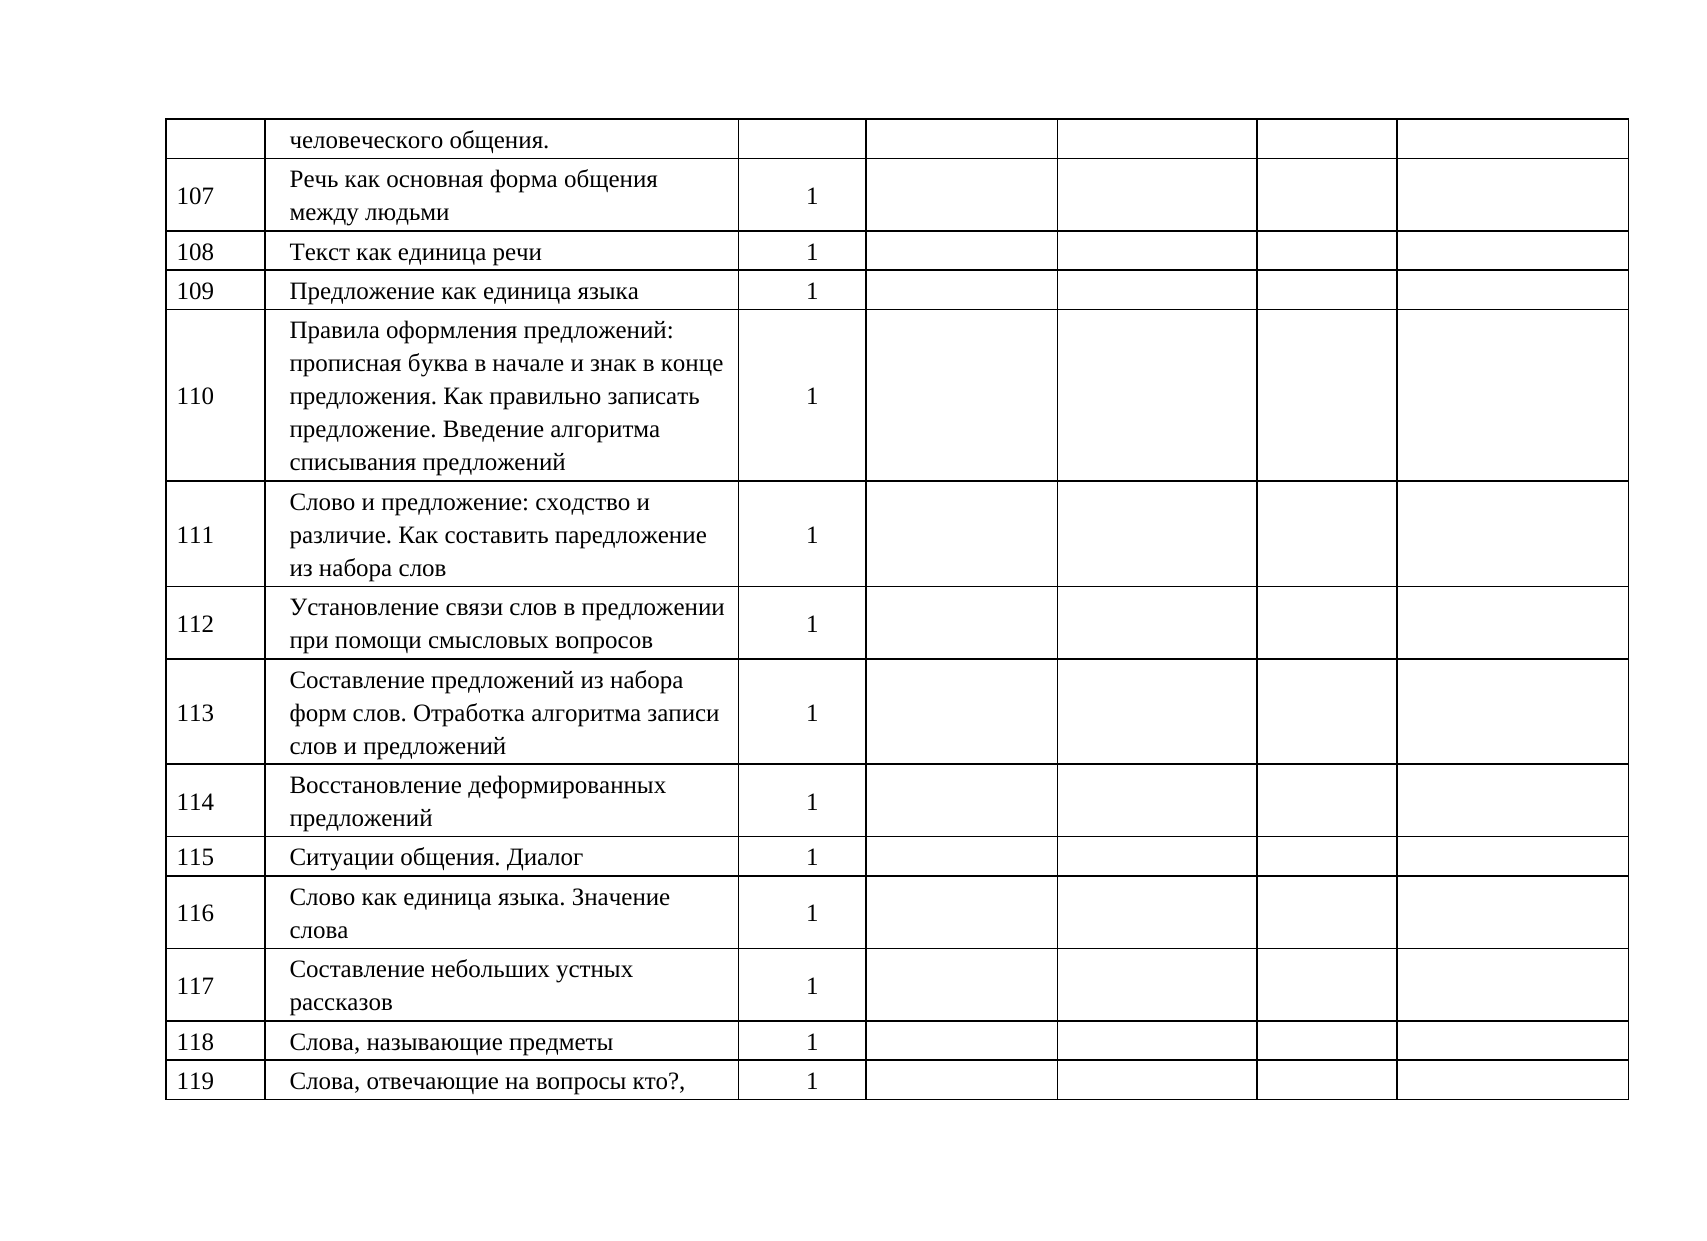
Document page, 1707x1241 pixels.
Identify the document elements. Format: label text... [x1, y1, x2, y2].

table_cell Правила оформления предложений: прописная буква в начале и знак в конце предложения. Как правильно записать предложение. Введение алгоритма списывания предложений [266, 310, 738, 480]
table_cell Предложение как единица языка [266, 271, 738, 309]
table_cell 1 [739, 310, 865, 480]
table_cell Восстановление деформированных предложений [266, 765, 738, 836]
table_cell 116 [167, 877, 264, 947]
table_cell 1 [739, 120, 865, 157]
table_cell Составление небольших устных рассказов [266, 949, 738, 1020]
table_cell [867, 837, 1057, 875]
table_cell [1398, 482, 1628, 586]
table_cell 112 [167, 587, 264, 658]
table_cell [1398, 232, 1628, 269]
table_cell [867, 482, 1057, 586]
table_cell Слово и предложение: сходство и различие. Как составить паредложение из набора слов [266, 482, 738, 586]
table_cell [867, 877, 1057, 947]
table_cell [867, 587, 1057, 658]
table_cell 1 [739, 232, 865, 269]
table_cell [1398, 159, 1628, 230]
table_cell 113 [167, 660, 264, 763]
table_cell [1258, 587, 1396, 658]
table_cell [1398, 877, 1628, 947]
table_cell [1398, 660, 1628, 763]
table_cell [1058, 1061, 1256, 1099]
table_cell [867, 310, 1057, 480]
table_cell [867, 271, 1057, 309]
table_cell 106 [167, 120, 264, 157]
table_cell 114 [167, 765, 264, 836]
table_cell [1058, 232, 1256, 269]
table_cell [1398, 120, 1628, 157]
table_cell [1058, 877, 1256, 947]
table_cell [1058, 660, 1256, 763]
table_cell 1 [739, 949, 865, 1020]
table_cell [1398, 949, 1628, 1020]
table_cell [1258, 232, 1396, 269]
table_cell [266, 1061, 738, 1099]
table_cell [1258, 159, 1396, 230]
table_cell [867, 1022, 1057, 1059]
table_cell [1058, 765, 1256, 836]
table_cell [1058, 837, 1256, 875]
table_cell 1 [739, 1061, 865, 1099]
table_cell [1398, 271, 1628, 309]
table_cell Слова, называющие предметы [266, 1022, 738, 1059]
table_cell 1 [739, 482, 865, 586]
table_cell [1258, 1061, 1396, 1099]
table_cell [1058, 949, 1256, 1020]
table_cell 1 [739, 837, 865, 875]
table_cell [867, 232, 1057, 269]
table_cell Речь как основная форма общения между людьми [266, 159, 738, 230]
table_cell [1258, 271, 1396, 309]
table_cell [1258, 877, 1396, 947]
table_cell 118 [167, 1022, 264, 1059]
table_cell [867, 159, 1057, 230]
table_cell 111 [167, 482, 264, 586]
table_cell 1 [739, 660, 865, 763]
table_cell 1 [739, 271, 865, 309]
table_cell Текст как единица речи [266, 232, 738, 269]
table_cell [867, 660, 1057, 763]
table_cell [1398, 765, 1628, 836]
table_cell 1 [739, 877, 865, 947]
table_cell 115 [167, 837, 264, 875]
table_cell [1398, 310, 1628, 480]
table_cell [1258, 1022, 1396, 1059]
table_cell [1058, 1022, 1256, 1059]
table_cell 108 [167, 232, 264, 269]
table_cell 1 [739, 765, 865, 836]
table_cell [867, 949, 1057, 1020]
table_cell [1058, 120, 1256, 157]
table_cell [1258, 837, 1396, 875]
table_cell Составление предложений из набора форм слов. Отработка алгоритма записи слов и предложений [266, 660, 738, 763]
table_cell [1258, 660, 1396, 763]
table_cell [1258, 120, 1396, 157]
table_cell 109 [167, 271, 264, 309]
table_cell 119 [167, 1061, 264, 1099]
table_cell [1398, 1022, 1628, 1059]
table_cell [867, 765, 1057, 836]
table_cell [1398, 1061, 1628, 1099]
table_cell [867, 120, 1057, 157]
table_cell [1058, 271, 1256, 309]
table_cell [1258, 310, 1396, 480]
table_cell [1058, 159, 1256, 230]
table_cell 1 [739, 587, 865, 658]
table_cell [1258, 765, 1396, 836]
table_cell [1058, 587, 1256, 658]
table_cell Ситуации общения. Диалог [266, 837, 738, 875]
table_cell [1058, 310, 1256, 480]
table_cell [1058, 482, 1256, 586]
table_cell [867, 1061, 1057, 1099]
table_cell Установление связи слов в предложении при помощи смысловых вопросов [266, 587, 738, 658]
table_cell 117 [167, 949, 264, 1020]
table_cell 107 [167, 159, 264, 230]
table_cell [1258, 482, 1396, 586]
table_cell [1258, 949, 1396, 1020]
table_cell [1398, 587, 1628, 658]
table_cell [1398, 837, 1628, 875]
table_cell 110 [167, 310, 264, 480]
table_cell 1 [739, 1022, 865, 1059]
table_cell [266, 120, 738, 157]
table_cell 1 [739, 159, 865, 230]
table_cell Слово как единица языка. Значение слова [266, 877, 738, 947]
